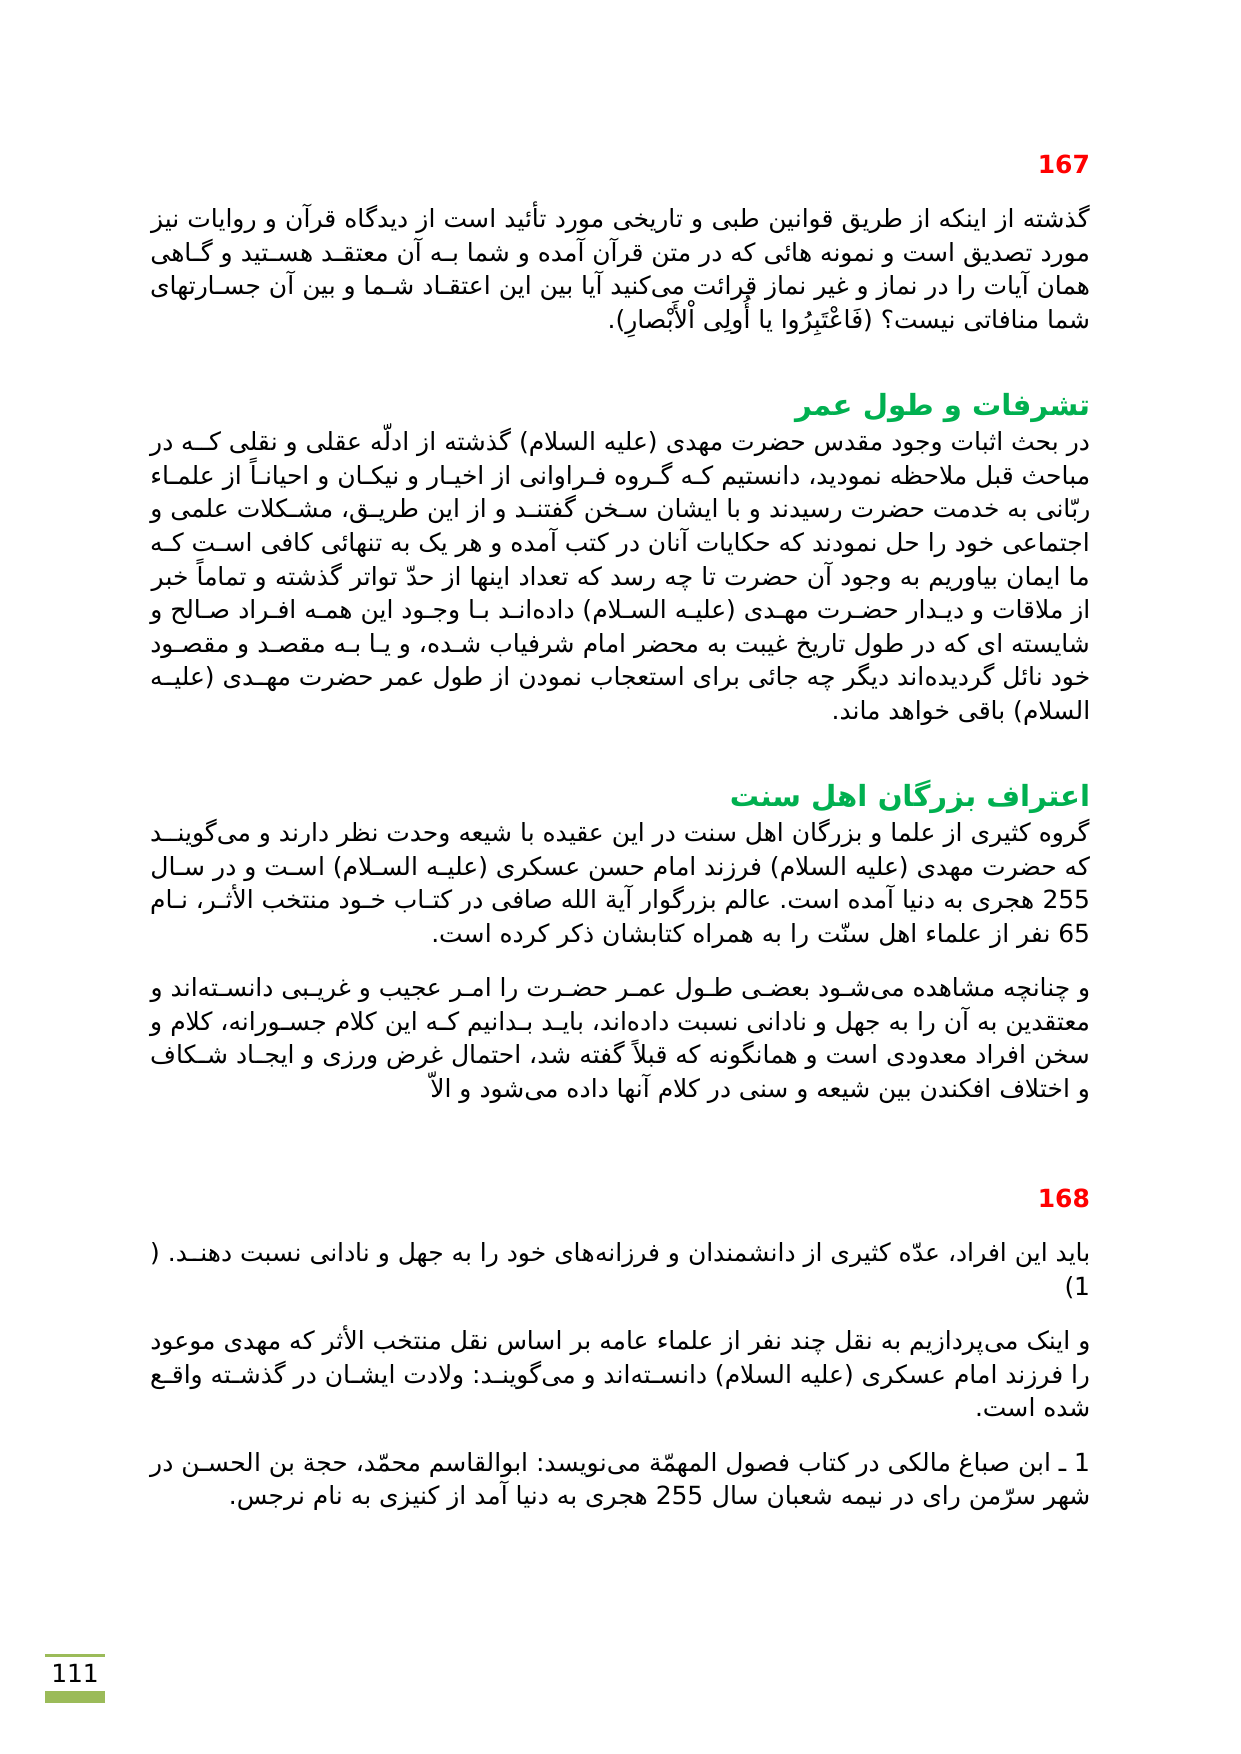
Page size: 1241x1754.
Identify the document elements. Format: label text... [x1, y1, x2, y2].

text 168 [150, 1184, 1090, 1213]
text باید این افراد، عدّه کثیری از دانشمندان و فرزانه‌های خود را به جهل و نادانی نسبت دهند. (1) [150, 1238, 1090, 1301]
text گذشته از اینکه از طریق قوانین طبی و تاریخی مورد تأئید است از دیدگاه قرآن و روایات نیز مورد تصدیق است و نمونه هائی که در متن قرآن آمده و شما به آن معتقد هستید و گاهی همان آیات را در نماز و غیر نماز قرائت می‌کنید آیا بین این اعتقاد شما و بین آن جسارتهای شما منافاتی نیست؟ (فَاعْتَبِرُوا یا أُولِی اْلأَبْصارِ). [150, 204, 1090, 334]
text و اینک می‌پردازیم به نقل چند نفر از علماء عامه بر اساس نقل منتخب الأثر که مهدی موعود را فرزند امام عسکری (علیه السلام) دانسته‌اند و می‌گویند: ولادت ایشان در گذشته واقع شده است. [150, 1326, 1090, 1423]
text 167 [150, 150, 1090, 179]
text 1 ـ ابن صباغ مالکی در کتاب فصول المهمّة می‌نویسد: ابوالقاسم محمّد، حجة بن الحسن در شهر سرّمن رای در نیمه شعبان سال 255 هجری به دنیا آمد از کنیزی به نام نرجس. [150, 1448, 1090, 1511]
text در بحث اثبات وجود مقدس حضرت مهدی (علیه السلام) گذشته از ادلّه عقلی و نقلی که در مباحث قبل ملاحظه نمودید، دانستیم که گروه فراوانی از اخیار و نیکان و احیاناً از علماء ربّانی به خدمت حضرت رسیدند و با ایشان سخن گفتند و از این طریق، مشکلات علمی و اجتماعی خود را حل نمودند که حکایات آنان در کتب آمده و هر یک به تنهائی کافی است که ما ایمان بیاوریم به وجود آن حضرت تا چه رسد که تعداد اینها از حدّ تواتر گذشته و تماماً خبر از ملاقات و دیدار حضرت مهدی (علیه السلام) داده‌اند با وجود این همه افراد صالح و شایسته ای که در طول تاریخ غیبت به محضر امام شرفیاب شده، و یا به مقصد و مقصود خود نائل گردیده‌اند دیگر چه جائی برای استعجاب نمودن از طول عمر حضرت مهدی (علیه السلام) باقی خواهد ماند. [150, 427, 1090, 725]
text و چنانچه مشاهده می‌شود بعضی طول عمر حضرت را امر عجیب و غریبی دانسته‌اند و معتقدین به آن را به جهل و نادانی نسبت داده‌اند، باید بدانیم که این کلام جسورانه، کلام و سخن افراد معدودی است و همانگونه که قبلاً گفته شد، احتمال غرض ورزی و ایجاد شکاف و اختلاف افکندن بین شیعه و سنی در کلام آنها داده می‌شود و الاّ [150, 973, 1090, 1103]
subtitle اعتراف بزرگان اهل سنت [150, 779, 1090, 813]
subtitle تشرفات و طول عمر [150, 388, 1090, 422]
text گروه کثیری از علما و بزرگان اهل سنت در این عقیده با شیعه وحدت نظر دارند و می‌گویند که حضرت مهدی (علیه السلام) فرزند امام حسن عسکری (علیه السلام) است و در سال 255 هجری به دنیا آمده است. عالم بزرگوار آیة الله صافی در کتاب خود منتخب الأثر، نام 65 نفر از علماء اهل سنّت را به همراه کتابشان ذکر کرده است. [150, 818, 1090, 948]
